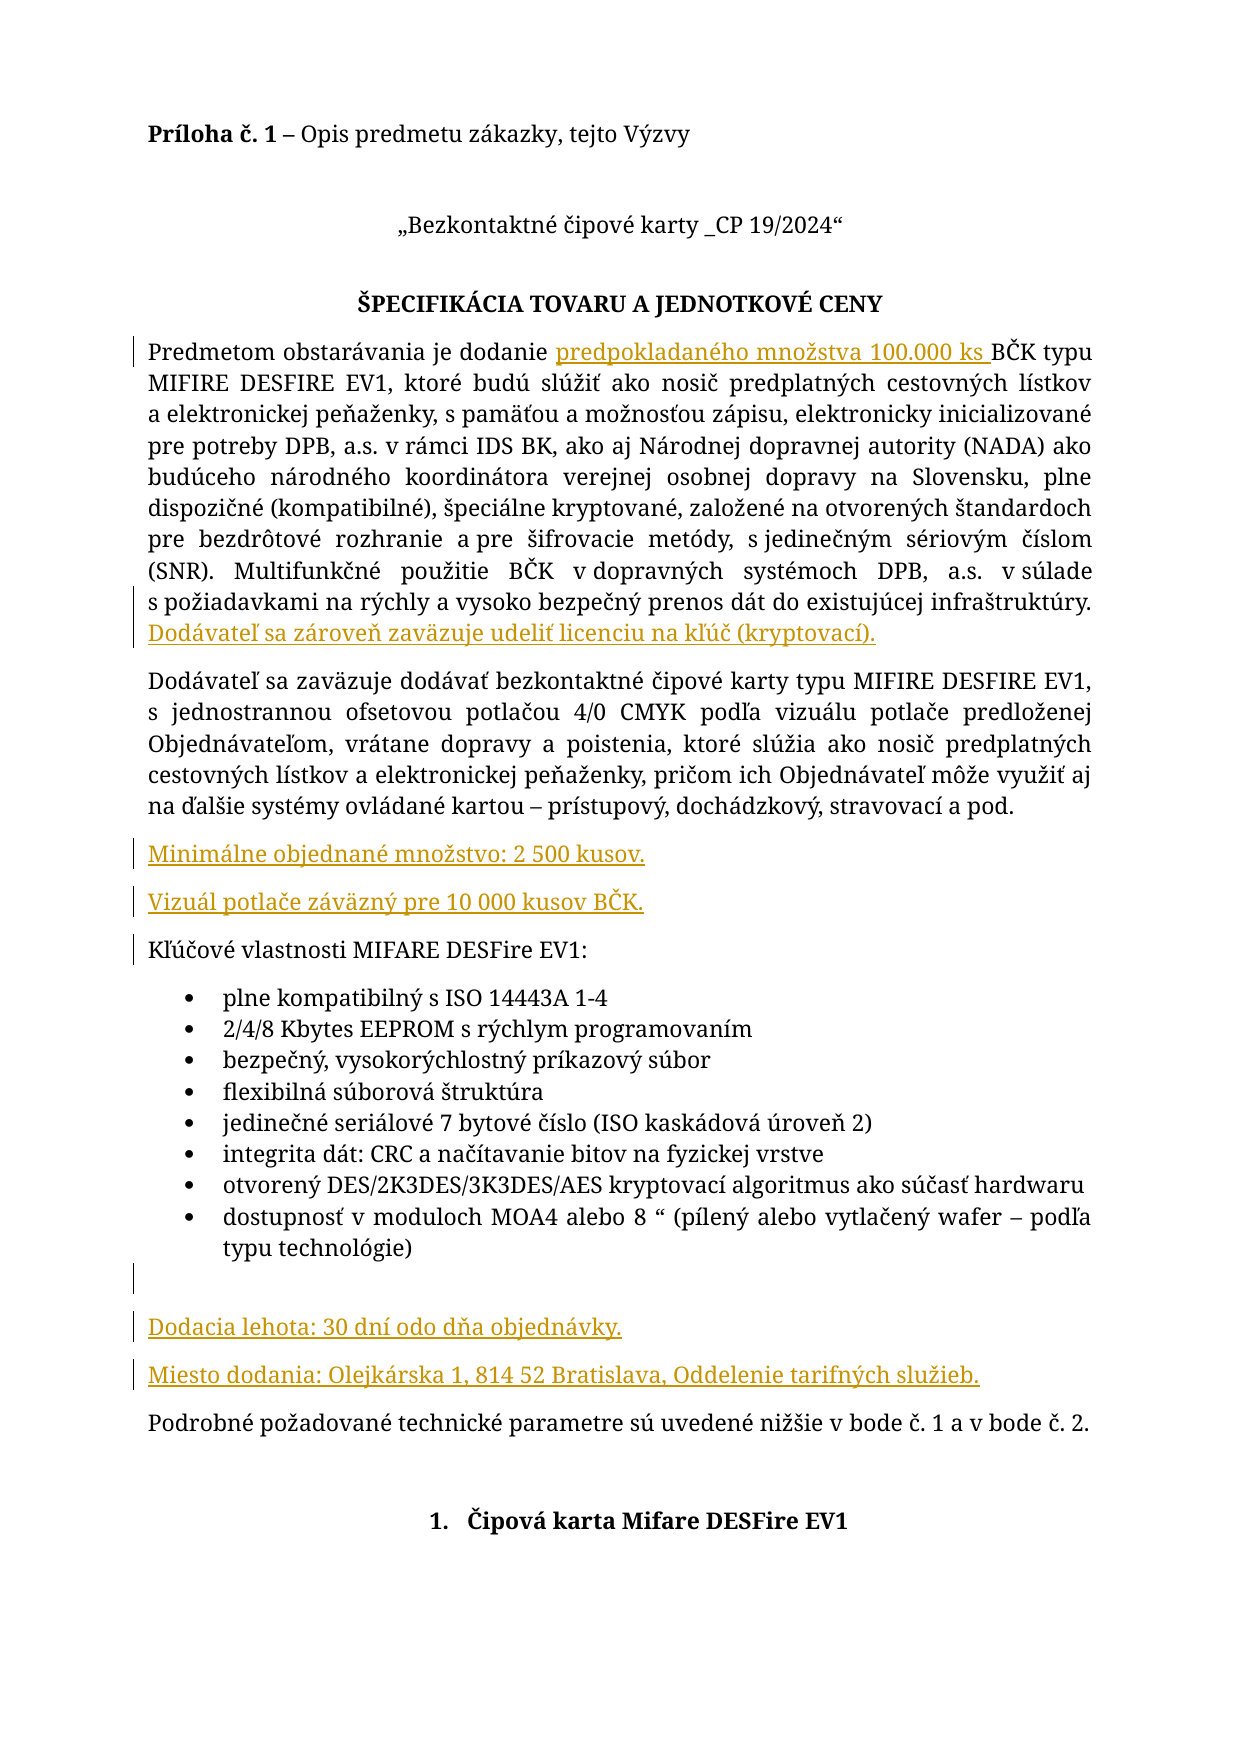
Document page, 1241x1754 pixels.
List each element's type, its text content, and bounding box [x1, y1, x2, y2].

text ŠPECIFIKÁCIA TOVARU A JEDNOTKOVÉ CENY [148, 288, 1093, 319]
list 2/4/8 Kbytes EEPROM s rýchlym programovaním [185, 1013, 1093, 1044]
list dostupnosť v moduloch MOA4 alebo 8 “ (pílený alebo vytlačený wafer – podľa typu technológie) [185, 1200, 1093, 1263]
list flexibilná súborová štruktúra [185, 1075, 1093, 1107]
list integrita dát: CRC a načítavanie bitov na fyzickej vrstve [185, 1138, 1093, 1169]
text Podrobné požadované technické parametre sú uvedené nižšie v bode č. 1 a v bode č. 2. [148, 1407, 1093, 1438]
text Kľúčové vlastnosti MIFARE DESFire EV1: [148, 934, 1093, 965]
list bezpečný, vysokorýchlostný príkazový súbor [185, 1044, 1093, 1075]
text Predmetom obstarávania je dodanie BČK typu MIFIRE DESFIRE EV1, ktoré budú slúžiť ako nosič predplatných cestovných lístkov a elektronickej peňaženky, s pamäťou a možnosťou zápisu, elektronicky inicializované pre potreby DPB, a.s. v rámci IDS BK, ako aj Národnej dopravnej autority (NADA) ako budúceho národného koordinátora verejnej osobnej dopravy na Slovensku, plne dispozičné (kompatibilné), špeciálne kryptované, založené na otvorených štandardoch pre bezdrôtové rozhranie a pre šifrovacie metódy, s jedinečným sériovým číslom (SNR). Multifunkčné použitie BČK v dopravných systémoch DPB, a.s. v súlade s požiadavkami na rýchly a vysoko bezpečný prenos dát do existujúcej infraštruktúry. [148, 336, 1093, 648]
list otvorený DES/2K3DES/3K3DES/AES kryptovací algoritmus ako súčasť hardwaru [185, 1169, 1093, 1200]
list plne kompatibilný s ISO 14443A 1-4 [185, 982, 1093, 1013]
text Príloha č. 1 – Opis predmetu zákazky, tejto Výzvy [148, 118, 1093, 149]
text „Bezkontaktné čipové karty _CP 19/2024“ [148, 209, 1093, 240]
text Dodávateľ sa zaväzuje dodávať bezkontaktné čipové karty typu MIFIRE DESFIRE EV1, s jednostrannou ofsetovou potlačou 4/0 CMYK podľa vizuálu potlače predloženej Objednávateľom, vrátane dopravy a poistenia, ktoré slúžia ako nosič predplatných cestovných lístkov a elektronickej peňaženky, pričom ich Objednávateľ môže využiť aj na ďalšie systémy ovládané kartou – prístupový, dochádzkový, stravovací a pod. [148, 665, 1093, 821]
list Čipová karta Mifare DESFire EV1 [185, 1505, 1093, 1536]
list jedinečné seriálové 7 bytové číslo (ISO kaskádová úroveň 2) [185, 1107, 1093, 1138]
